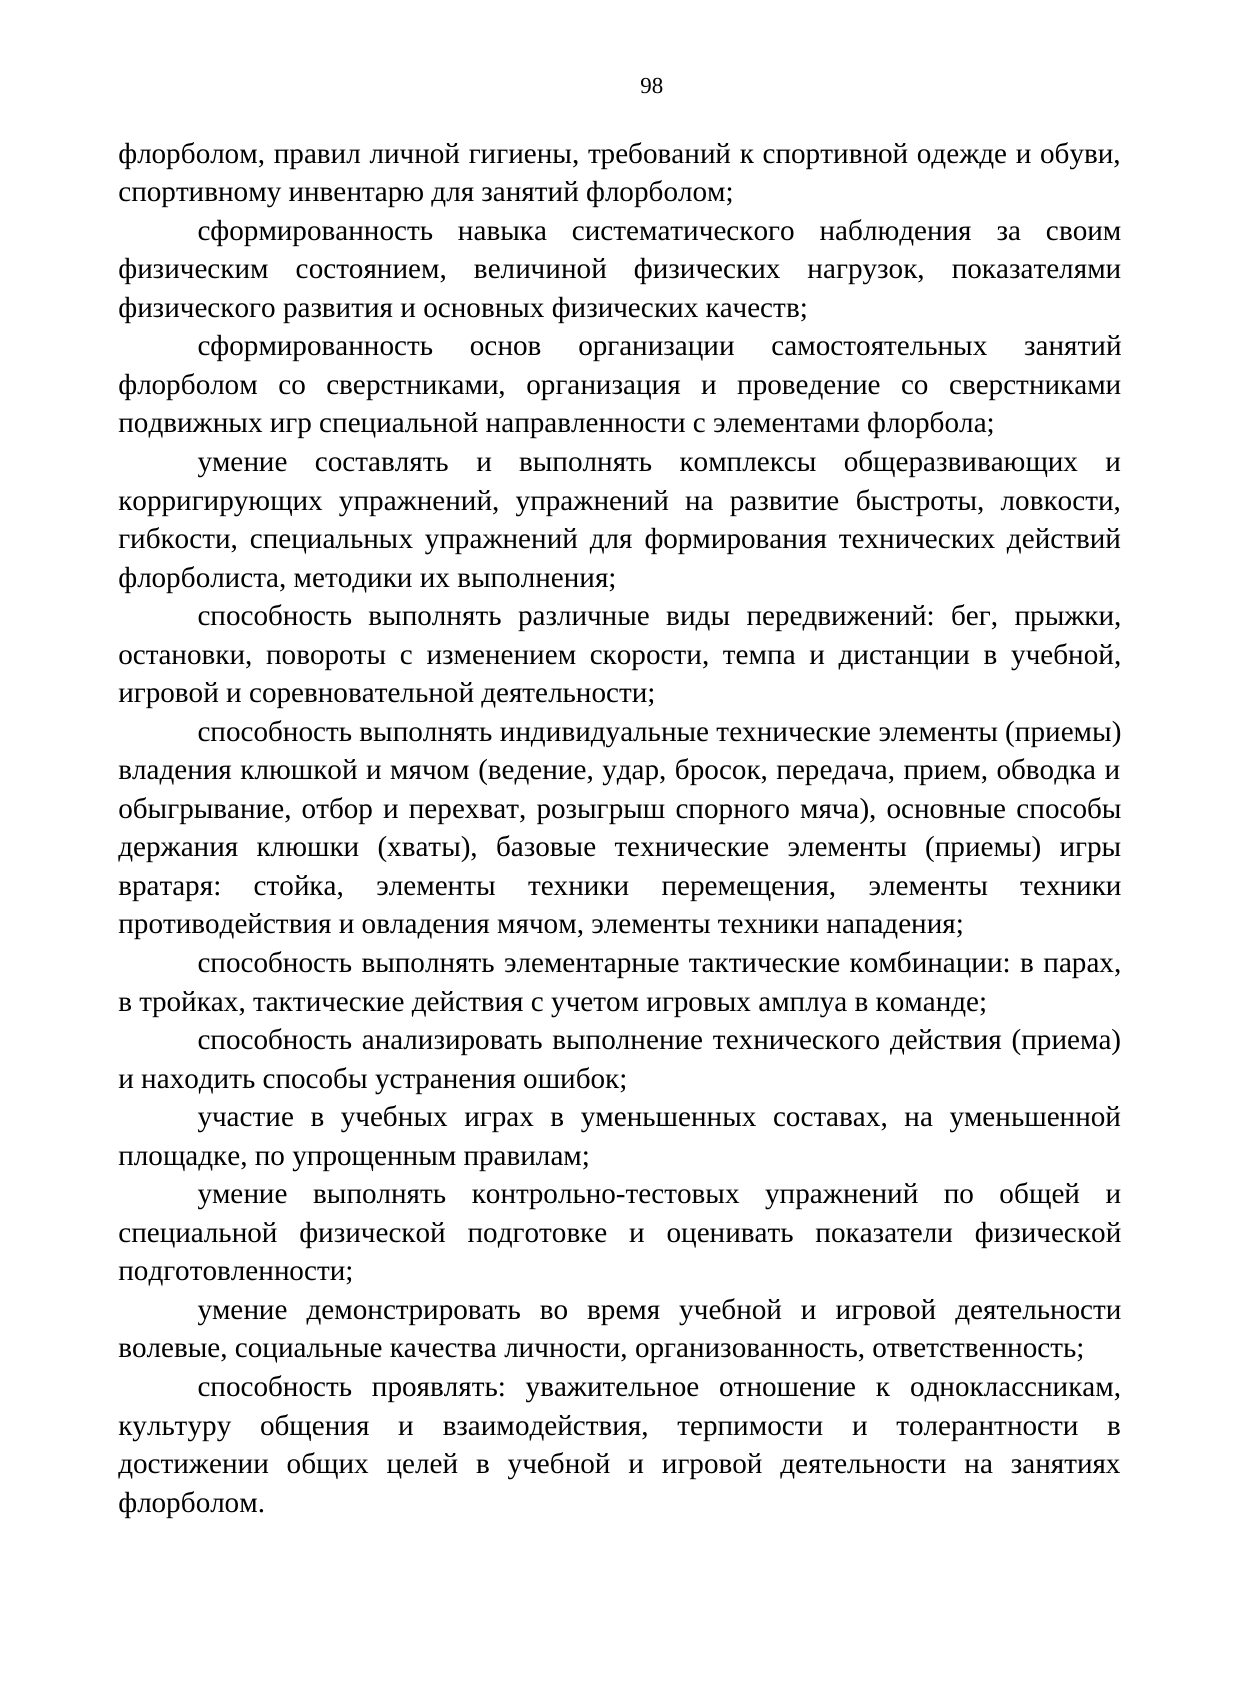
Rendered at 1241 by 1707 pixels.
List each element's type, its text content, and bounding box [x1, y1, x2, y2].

text способность выполнять различные виды передвижений: бег, прыжки, остановки, повороты с изменением скорости, темпа и дистанции в учебной, игровой и соревновательной деятельности; [118, 598, 1122, 709]
text способность выполнять индивидуальные технические элементы (приемы) владения клюшкой и мячом (ведение, удар, бросок, передача, прием, обводка и обыгрывание, отбор и перехват, розыгрыш спорного мяча), основные способы держания клюшки (хваты), базовые технические элементы (приемы) игры вратаря: стойка, элементы техники перемещения, элементы техники противодействия и овладения мячом, элементы техники нападения; [118, 714, 1122, 940]
text способность проявлять: уважительное отношение к одноклассникам, культуру общения и взаимодействия, терпимости и толерантности в достижении общих целей в учебной и игровой деятельности на занятиях флорболом. [118, 1369, 1122, 1518]
text способность выполнять элементарные тактические комбинации: в парах, в тройках, тактические действия с учетом игровых амплуа в команде; [118, 945, 1122, 1017]
text участие в учебных играх в уменьшенных составах, на уменьшенной площадке, по упрощенным правилам; [118, 1099, 1122, 1171]
text умение выполнять контрольно-тестовых упражнений по общей и специальной физической подготовке и оценивать показатели физической подготовленности; [118, 1176, 1122, 1287]
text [118, 136, 1122, 208]
text способность анализировать выполнение технического действия (приема) и находить способы устранения ошибок; [118, 1022, 1122, 1094]
text сформированность основ организации самостоятельных занятий флорболом со сверстниками, организация и проведение со сверстниками подвижных игр специальной направленности с элементами флорбола; [118, 328, 1122, 439]
text умение демонстрировать во время учебной и игровой деятельности волевые, социальные качества личности, организованность, ответственность; [118, 1292, 1122, 1364]
text сформированность навыка систематического наблюдения за своим физическим состоянием, величиной физических нагрузок, показателями физического развития и основных физических качеств; [118, 213, 1122, 323]
text умение составлять и выполнять комплексы общеразвивающих и корригирующих упражнений, упражнений на развитие быстроты, ловкости, гибкости, специальных упражнений для формирования технических действий флорболиста, методики их выполнения; [118, 444, 1122, 593]
